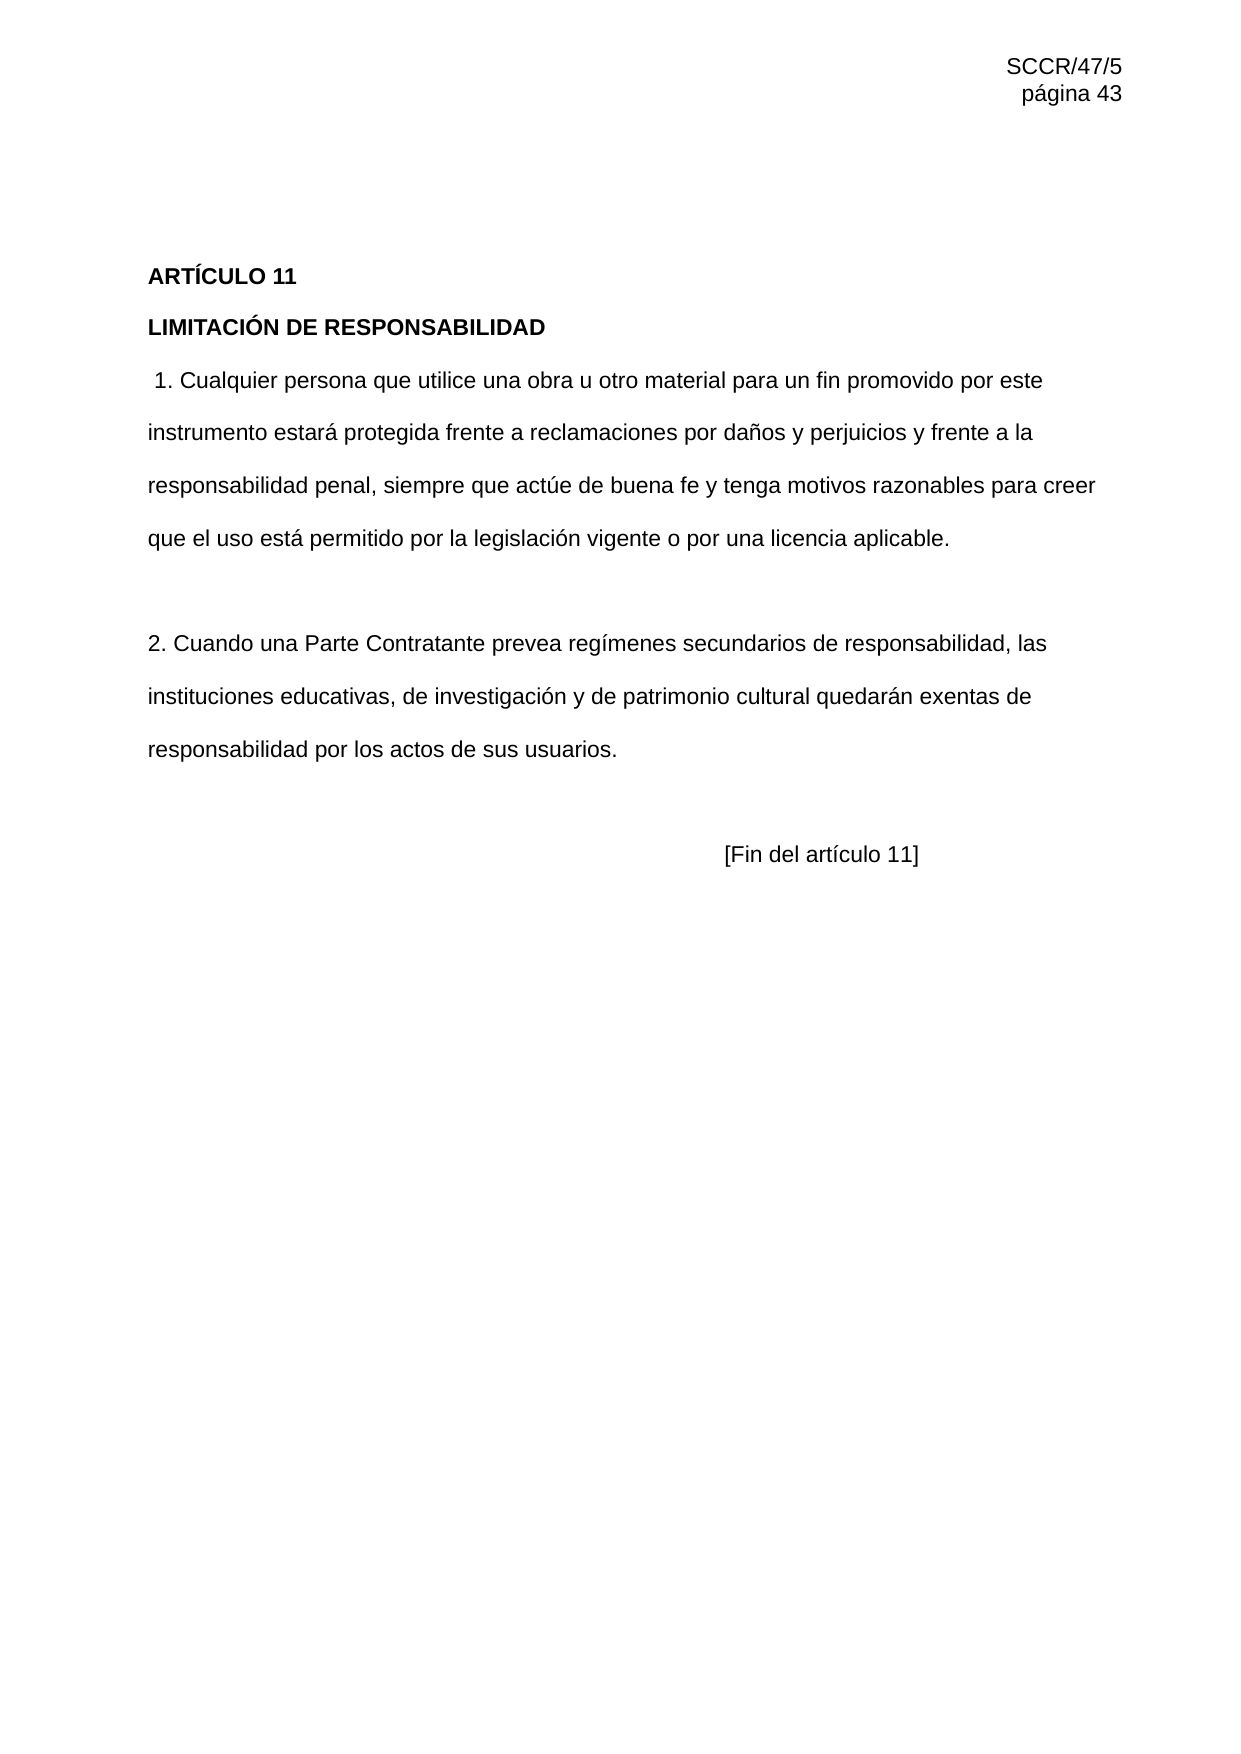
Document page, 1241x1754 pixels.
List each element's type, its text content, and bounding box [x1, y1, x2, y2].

subtitle Artículo 11 [148, 263, 1122, 289]
text 2. Cuando una Parte Contratante prevea regímenes secundarios de responsabilidad, las instituciones educativas, de investigación y de patrimonio cultural quedarán exentas de responsabilidad por los actos de sus usuarios. [148, 630, 1122, 762]
text 1. Cualquier persona que utilice una obra u otro material para un fin promovido por este instrumento estará protegida frente a reclamaciones por daños y perjuicios y frente a la responsabilidad penal, siempre que actúe de buena fe y tenga motivos razonables para creer que el uso está permitido por la legislación vigente o por una licencia aplicable. [148, 367, 1122, 551]
subtitle Limitación de responsabilidad [148, 314, 1122, 340]
text [Fin del artículo 11] [724, 841, 1122, 867]
